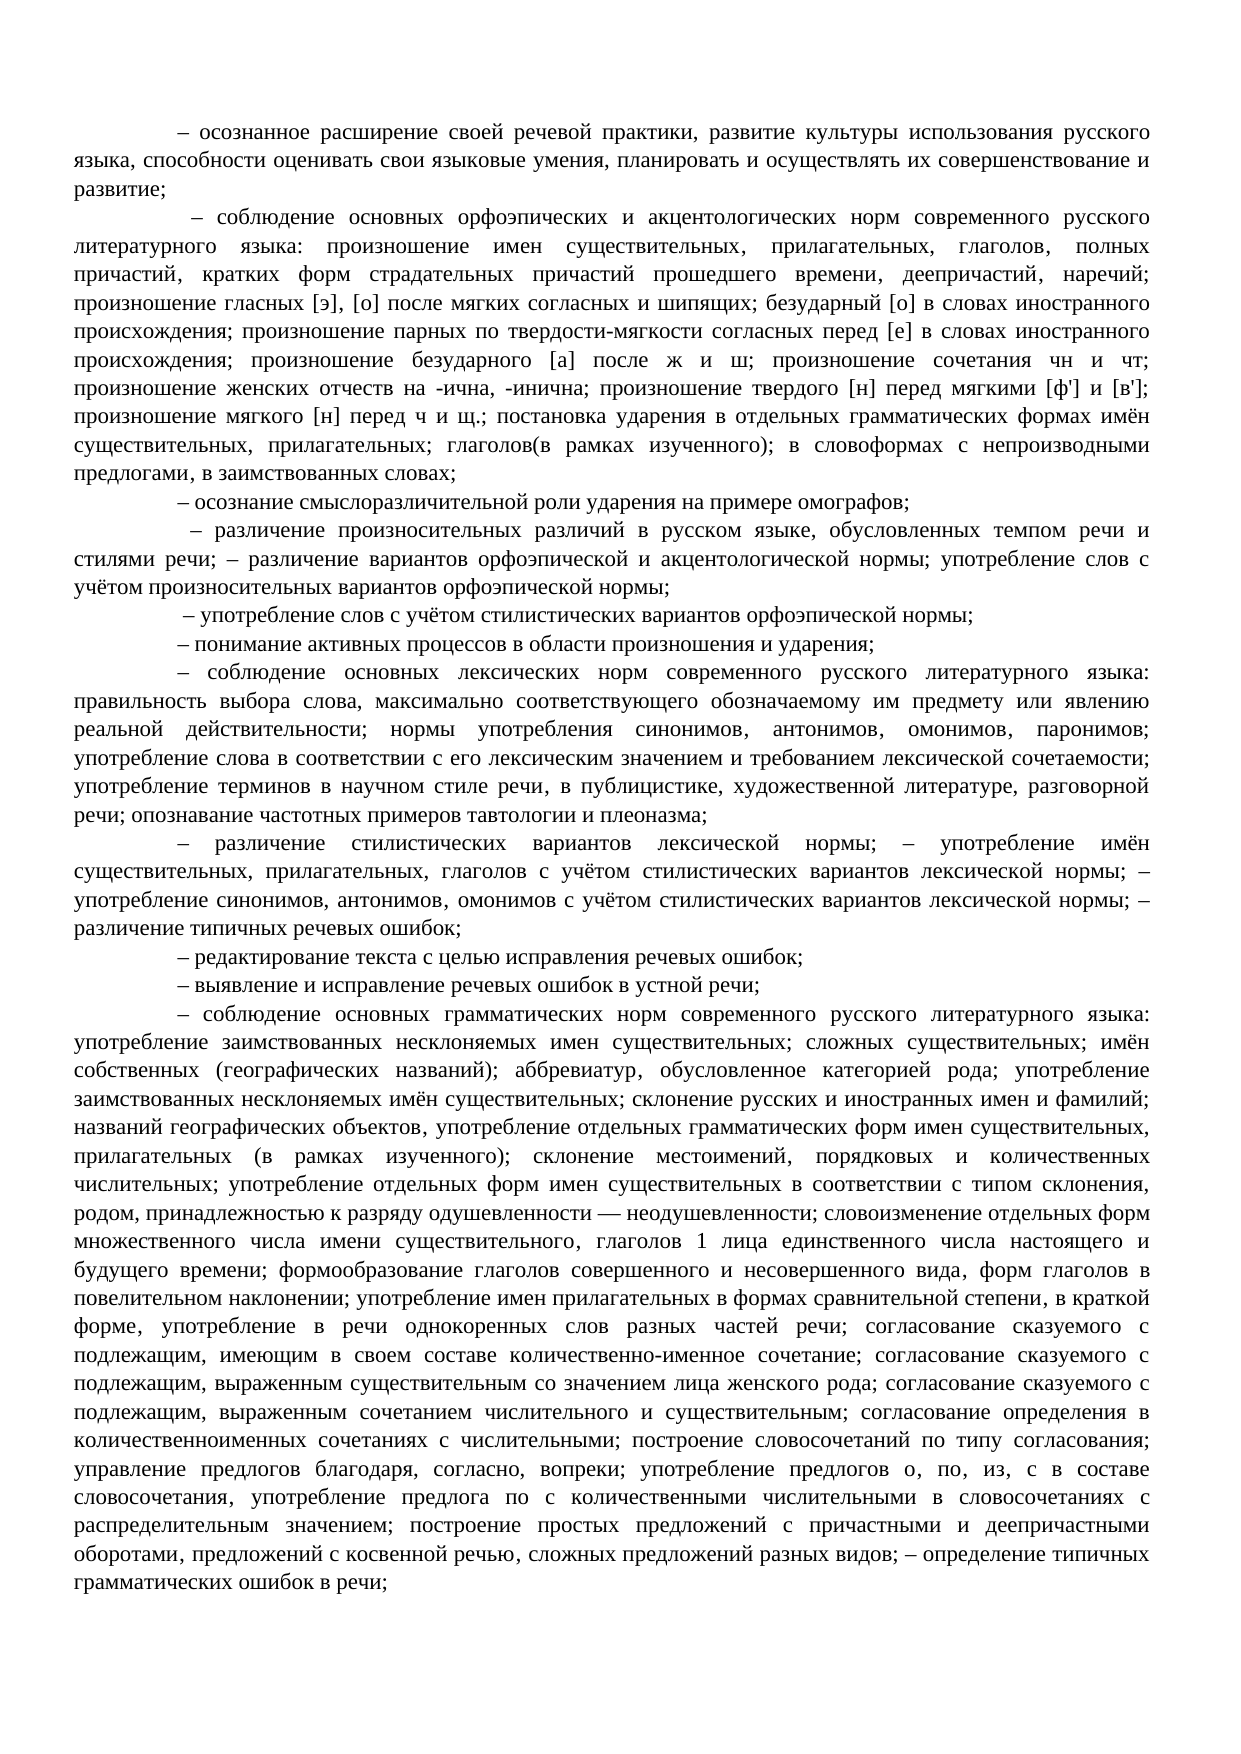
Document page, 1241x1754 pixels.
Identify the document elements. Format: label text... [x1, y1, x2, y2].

text – различение произносительных различий в русском языке, обусловленных темпом речи и стилями речи; – различение вариантов орфоэпической и акцентологической нормы; употребление слов с учётом произносительных вариантов орфоэпической нормы; [74, 516, 1152, 599]
text – понимание активных процессов в области произношения и ударения; [74, 630, 1152, 656]
text – осознанное расширение своей речевой практики, развитие культуры использования русского языка, способности оценивать свои языковые умения, планировать и осуществлять их совершенствование и развитие; [74, 118, 1152, 201]
text – соблюдение основных лексических норм современного русского литературного языка: правильность выбора слова, максимально соответствующего обозначаемому им предмету или явлению реальной действительности; нормы употребления синонимов‚ антонимов‚ омонимов‚ паронимов; употребление слова в соответствии с его лексическим значением и требованием лексической сочетаемости; употребление терминов в научном стиле речи‚ в публицистике, художественной литературе, разговорной речи; опознавание частотных примеров тавтологии и плеоназма; [74, 658, 1152, 827]
text – осознание смыслоразличительной роли ударения на примере омографов; [74, 488, 1152, 514]
text – соблюдение основных грамматических норм современного русского литературного языка: употребление заимствованных несклоняемых имен существительных; сложных существительных; имён собственных (географических названий); аббревиатур‚ обусловленное категорией рода; употребление заимствованных несклоняемых имён существительных; склонение русских и иностранных имен и фамилий; названий географических объектов‚ употребление отдельных грамматических форм имен существительных, прилагательных (в рамках изученного); склонение местоимений‚ порядковых и количественных числительных; употребление отдельных форм имен существительных в соответствии с типом склонения, родом, принадлежностью к разряду одушевленности — неодушевленности; словоизменение отдельных форм множественного числа имени существительного‚ глаголов 1 лица единственного числа настоящего и будущего времени; формообразование глаголов совершенного и несовершенного вида‚ форм глаголов в повелительном наклонении; употребление имен прилагательных в формах сравнительной степени‚ в краткой форме‚ употребление в речи однокоренных слов разных частей речи; согласование сказуемого с подлежащим, имеющим в своем составе количественно-именное сочетание; согласование сказуемого с подлежащим, выраженным существительным со значением лица женского рода; согласование сказуемого с подлежащим, выраженным сочетанием числительного и существительным; согласование определения в количественноименных сочетаниях с числительными; построение словосочетаний по типу согласования; управление предлогов благодаря, согласно, вопреки; употребление предлогов о‚ по‚ из‚ с в составе словосочетания‚ употребление предлога по с количественными числительными в словосочетаниях с распределительным значением; построение простых предложений с причастными и деепричастными оборотами‚ предложений с косвенной речью‚ сложных предложений разных видов; – определение типичных грамматических ошибок в речи; [74, 1000, 1152, 1595]
text – различение стилистических вариантов лексической нормы; – употребление имён существительных, прилагательных, глаголов с учётом стилистических вариантов лексической нормы; – употребление синонимов, антонимов‚ омонимов с учётом стилистических вариантов лексической нормы; – различение типичных речевых ошибок; [74, 829, 1152, 941]
text – редактирование текста с целью исправления речевых ошибок; [74, 943, 1152, 969]
text – употребление слов с учётом стилистических вариантов орфоэпической нормы; [74, 602, 1152, 628]
text – соблюдение основных орфоэпических и акцентологических норм современного русского литературного языка: произношение имен существительных‚ прилагательных, глаголов‚ полных причастий‚ кратких форм страдательных причастий прошедшего времени‚ деепричастий‚ наречий; произношение гласных [э]‚ [о] после мягких согласных и шипящих; безударный [о] в словах иностранного происхождения; произношение парных по твердости-мягкости согласных перед [е] в словах иностранного происхождения; произношение безударного [а] после ж и ш; произношение сочетания чн и чт; произношение женских отчеств на -ична, -инична; произношение твердого [н] перед мягкими [ф'] и [в']; произношение мягкого [н] перед ч и щ.; постановка ударения в отдельных грамматических формах имён существительных, прилагательных; глаголов(в рамках изученного); в словоформах с непроизводными предлогами‚ в заимствованных словах; [74, 203, 1152, 486]
text – выявление и исправление речевых ошибок в устной речи; [74, 971, 1152, 998]
